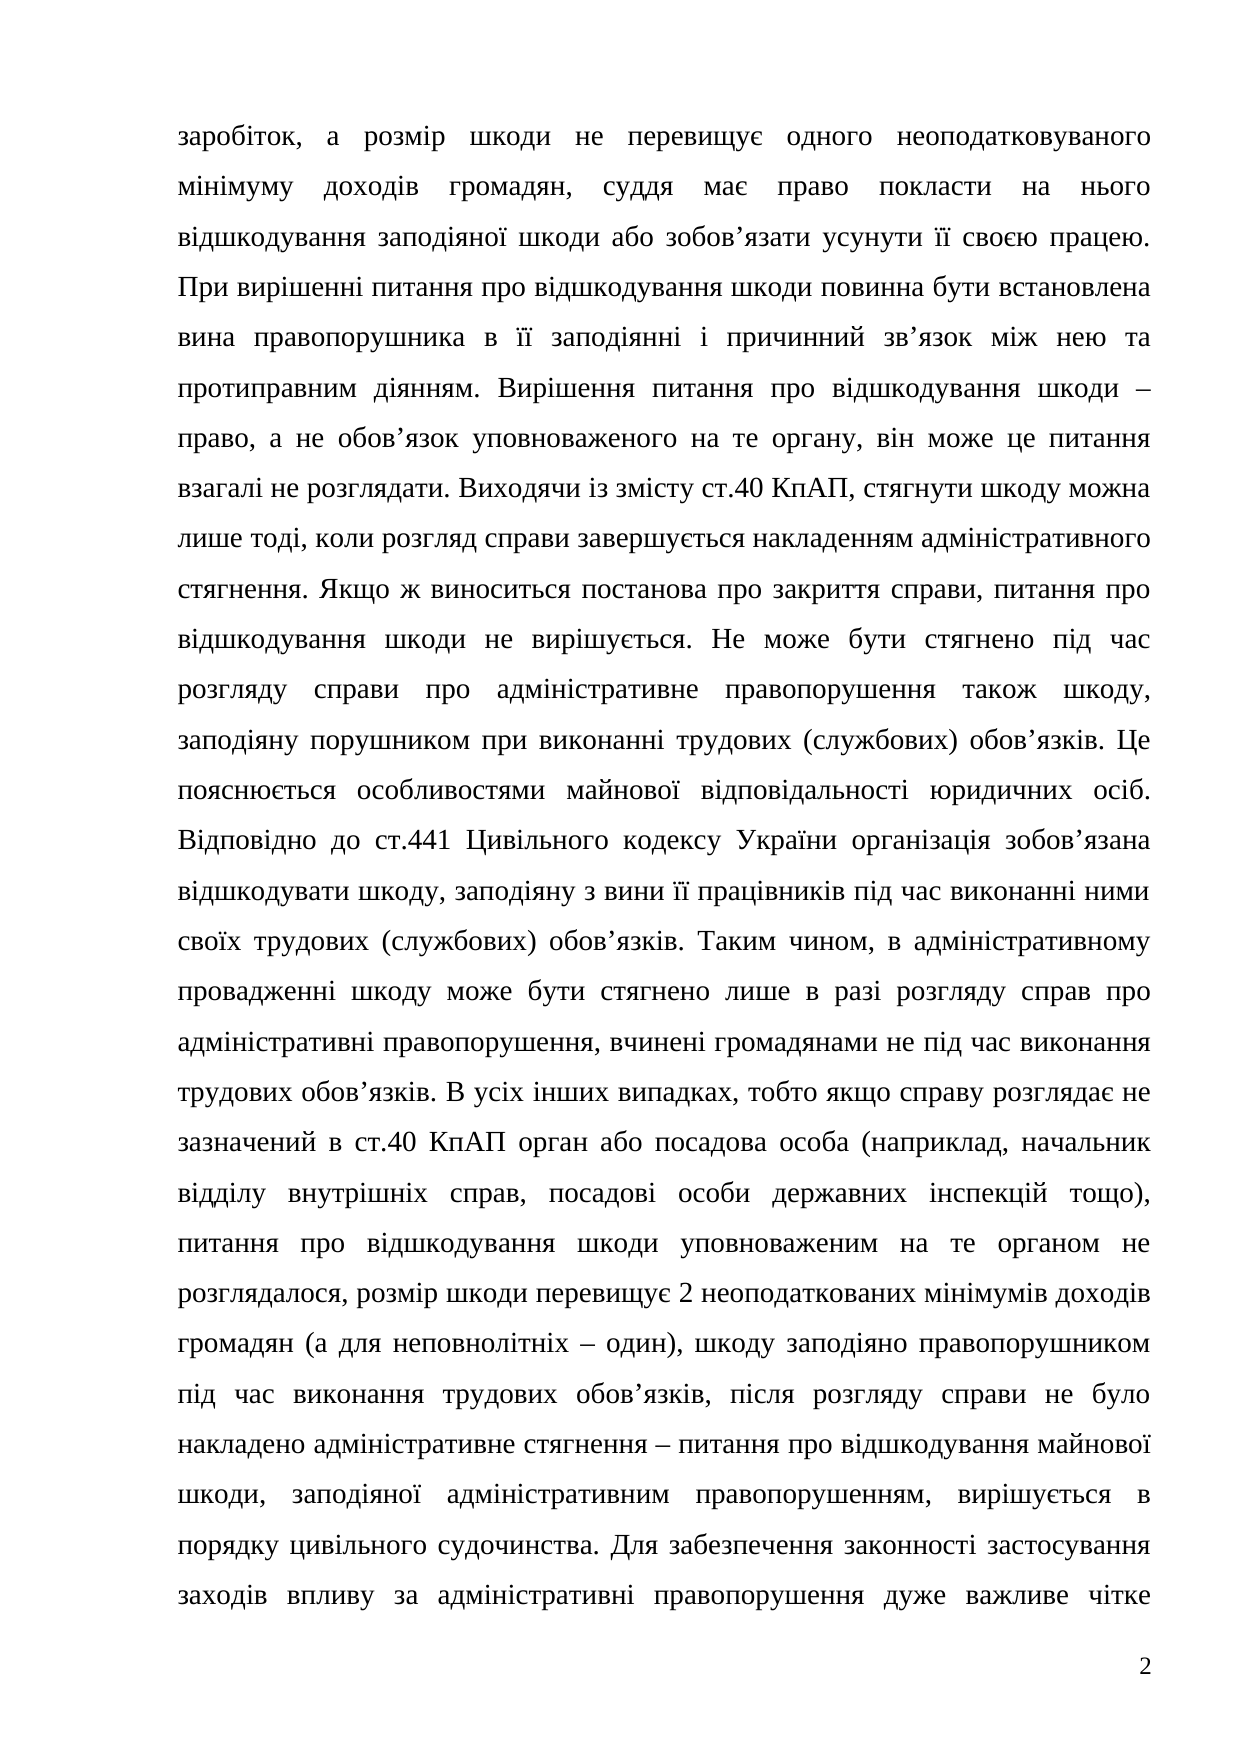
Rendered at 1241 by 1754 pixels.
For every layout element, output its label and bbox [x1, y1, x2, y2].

text [177, 118, 1152, 1611]
